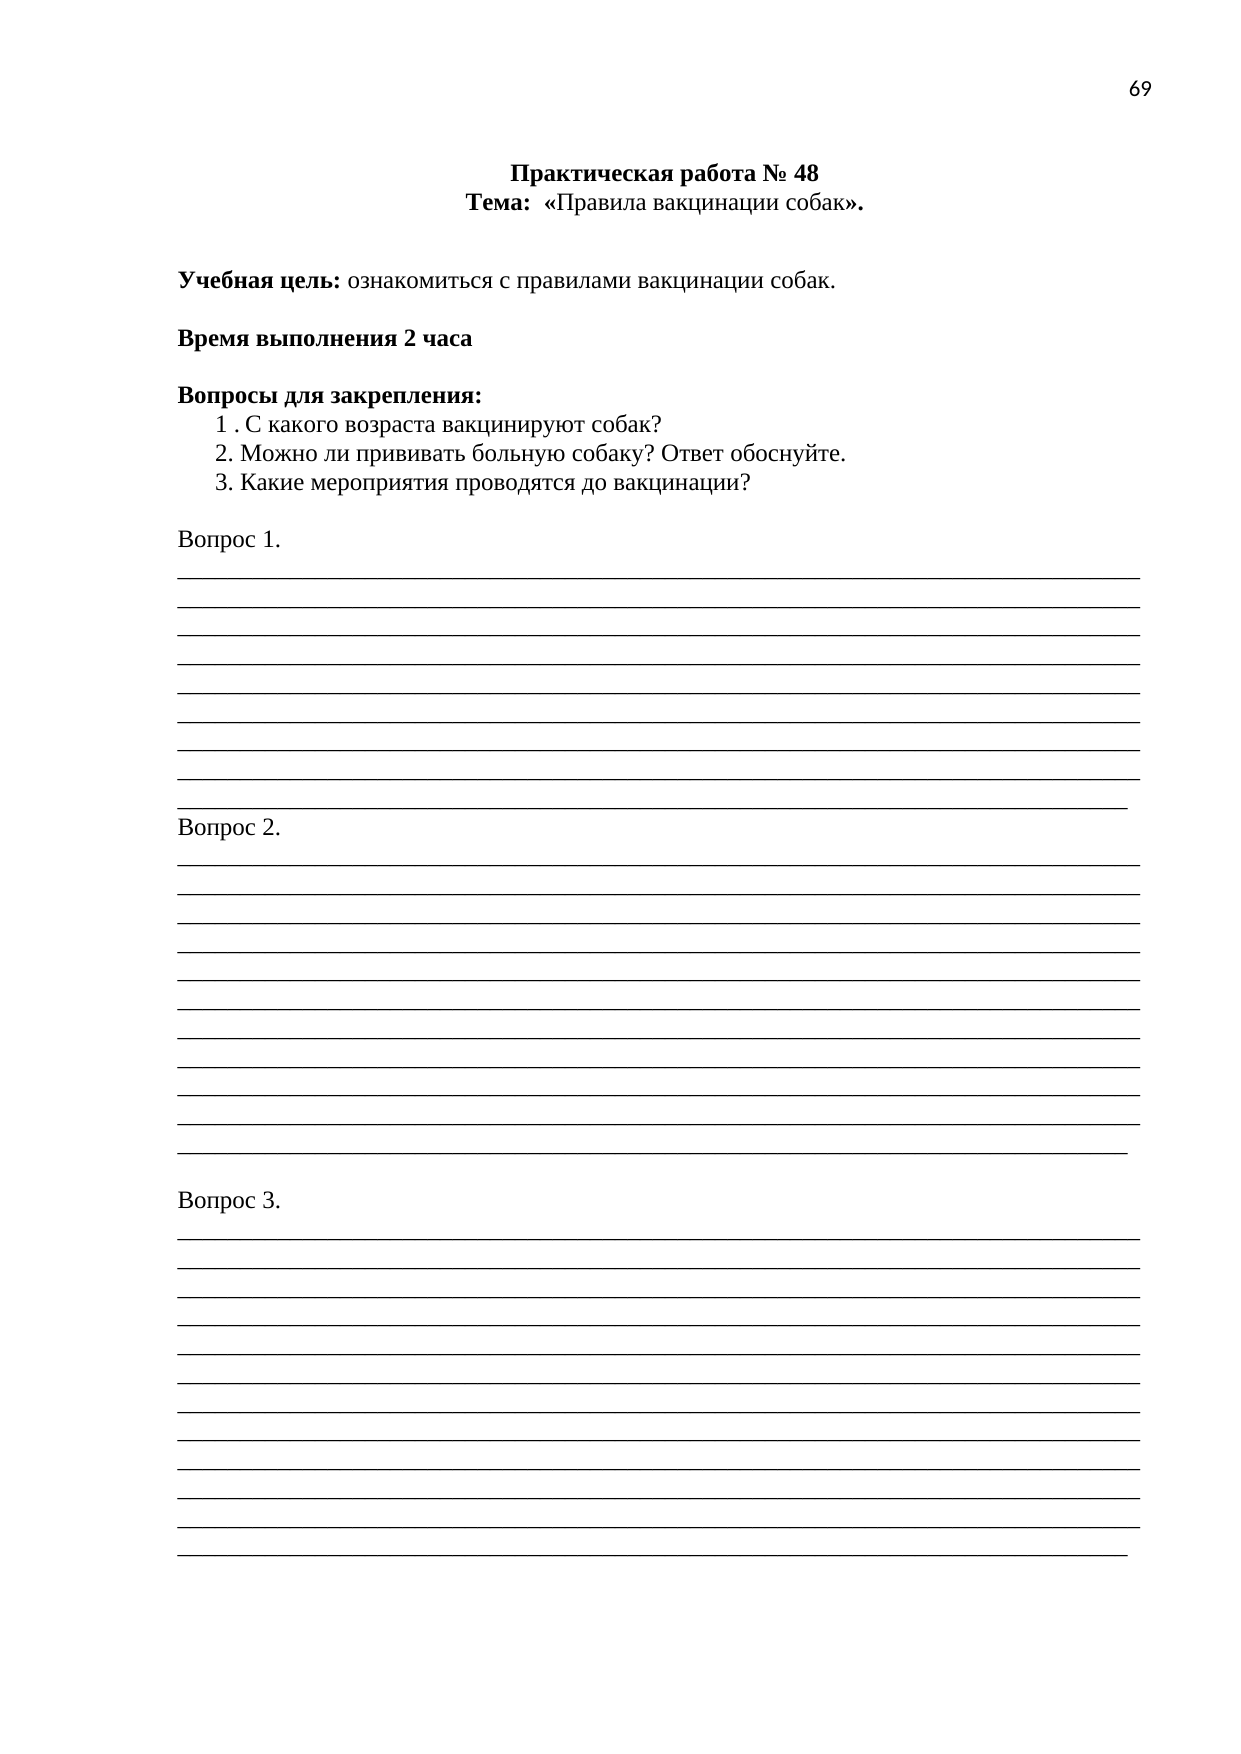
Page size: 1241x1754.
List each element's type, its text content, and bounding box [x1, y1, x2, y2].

text Тема: «Правила вакцинации собак». [177, 187, 1152, 216]
text Вопрос 2. [177, 812, 1152, 841]
text 3. Какие мероприятия проводятся до вакцинации? [215, 467, 1152, 496]
text Время выполнения 2 часа [177, 323, 1152, 352]
text 2. Можно ли прививать больную собаку? Ответ обоснуйте. [215, 438, 1152, 467]
text Учебная цель: ознакомиться с правилами вакцинации собак. [177, 266, 1152, 294]
text Вопросы для закрепления: [177, 381, 1152, 409]
text Вопрос 1. [177, 524, 1152, 553]
text ___________________________________________________________________________________________________________________________________________________________________________________________________________________________________________________________________________________________________________________________________________________________________________________________________________________________________________________________________________________________________________________________________________________________________________________________________________________________________________________________________________________________________________________________________________________________________________________________________________________________________________________________________________________________________________________________________________________________ [177, 1214, 1152, 1559]
text Практическая работа № 48 [177, 158, 1152, 187]
text ____________________________________________________________________________________________________________________________________________________________________________________________________________________________________________________________________________________________________________________________________________________________________________________________________________________________________________________________________________________________________________________________________________________________________________________________________________________________________________________________________________________________________________________ [177, 553, 1152, 812]
text Вопрос 3. [177, 1186, 1152, 1214]
text ______________________________________________________________________________________________________________________________________________________________________________________________________________________________________________________________________________________________________________________________________________________________________________________________________________________________________________________________________________________________________________________________________________________________________________________________________________________________________________________________________________________________________________________________________________________________________________________________________________________________________________________________________________ [177, 841, 1152, 1157]
text 1 . С какого возраста вакцинируют собак? [215, 409, 1152, 438]
